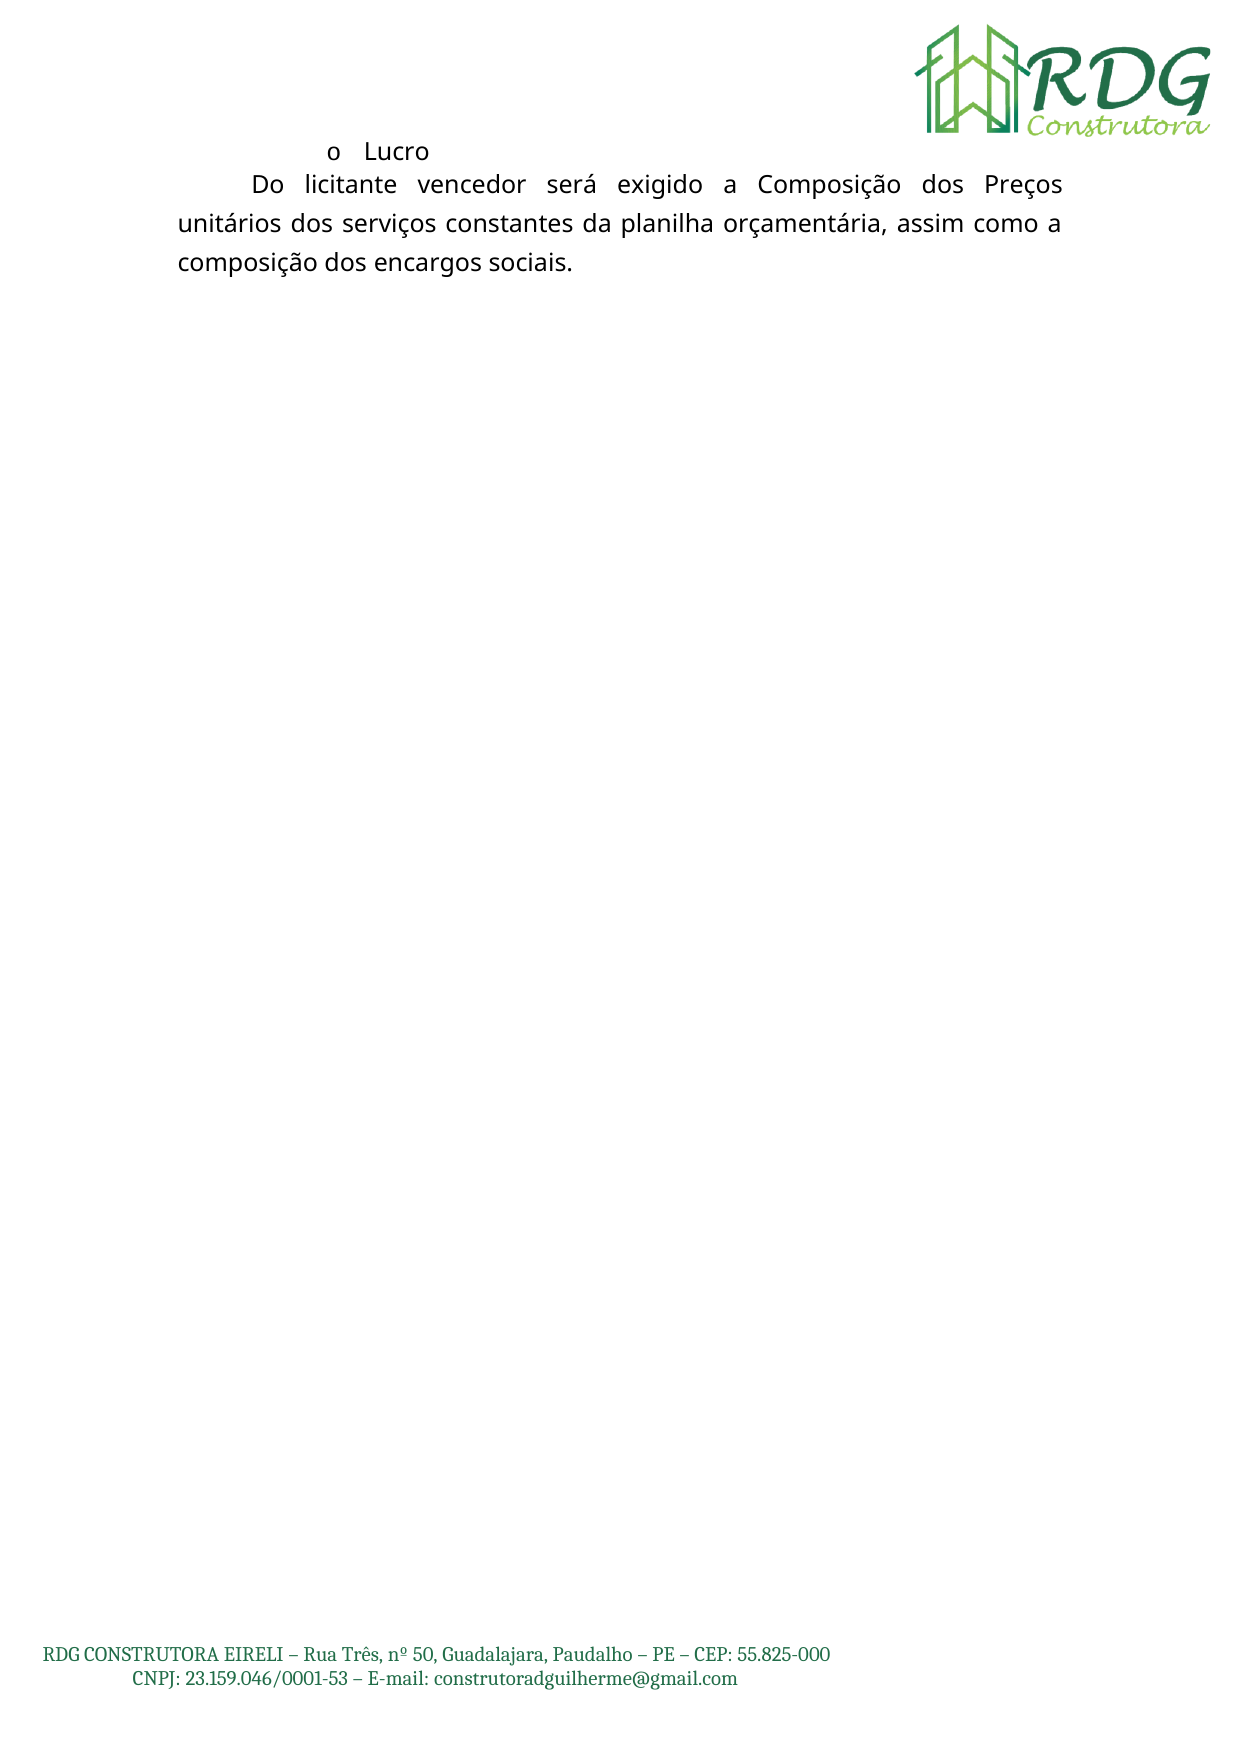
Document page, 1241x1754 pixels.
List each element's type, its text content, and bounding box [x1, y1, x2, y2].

list Lucro [326, 137, 1121, 166]
picture [913, 23, 1211, 137]
text Do licitante vencedor será exigido a Composição dos Preços unitários dos serviços constantes da planilha orçamentária, assim como a composição dos encargos sociais. [177, 166, 1063, 279]
